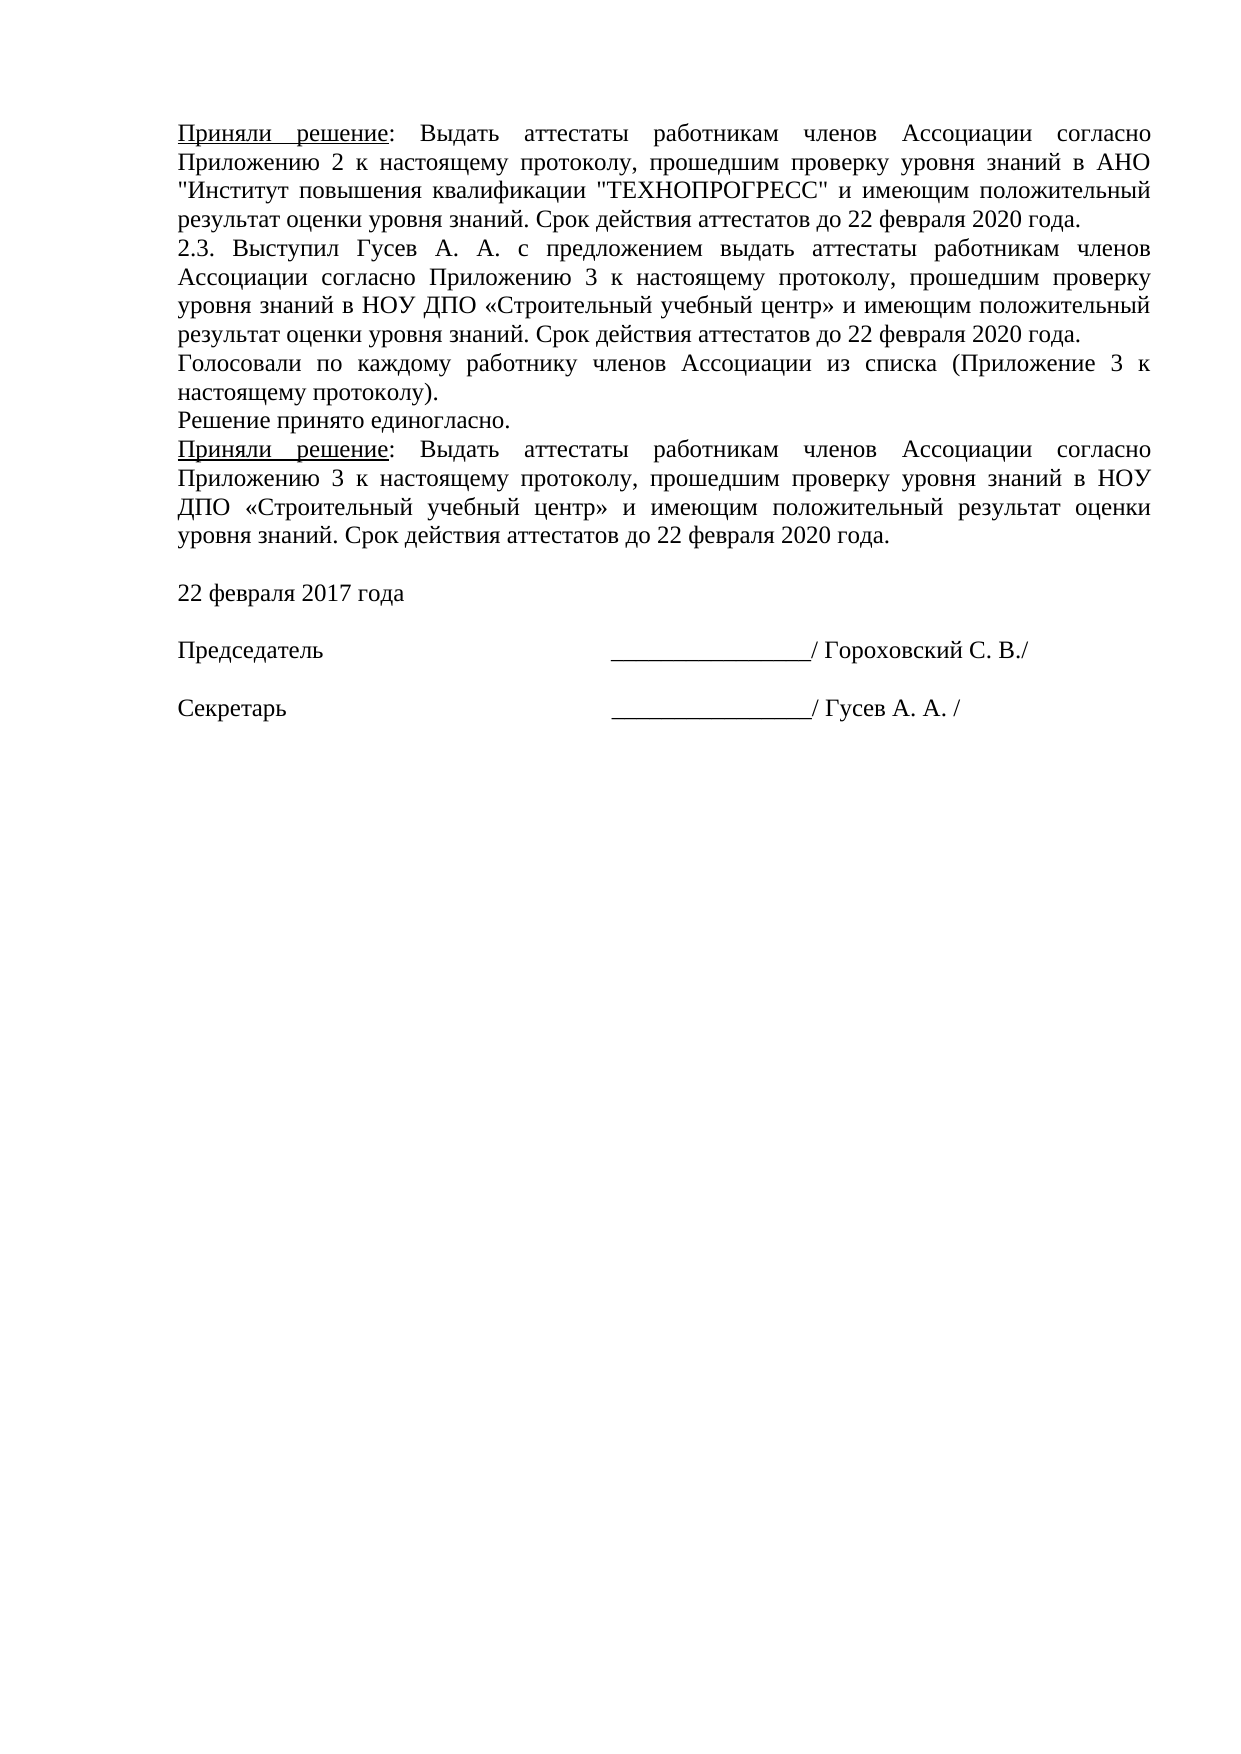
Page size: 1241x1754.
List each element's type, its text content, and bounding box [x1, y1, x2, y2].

text Решение принято единогласно. [177, 406, 1152, 434]
text Приняли решение: Выдать аттестаты работникам членов Ассоциации согласно Приложению 3 к настоящему протоколу, прошедшим проверку уровня знаний в НОУ ДПО «Строительный учебный центр» и имеющим положительный результат оценки уровня знаний. Срок действия аттестатов до 22 февраля 2020 года. [177, 434, 1152, 549]
text Секретарь ________________/ Гусев А. А. / [177, 693, 1152, 722]
text 22 февраля 2017 года [177, 578, 1152, 607]
text Председатель ________________/ Гороховский С. В. / [177, 636, 1152, 664]
text Голосовали по каждому работнику членов Ассоциации из списка (Приложение 3 к настоящему протоколу). [177, 348, 1152, 406]
text Приняли решение: Выдать аттестаты работникам членов Ассоциации согласно Приложению 2 к настоящему протоколу, прошедшим проверку уровня знаний в АНО "Институт повышения квалификации "ТЕХНОПРОГРЕСС" и имеющим положительный результат оценки уровня знаний. Срок действия аттестатов до 22 февраля 2020 года. [177, 118, 1152, 233]
text 2.3. Выступил Гусев А. А. с предложением выдать аттестаты работникам членов Ассоциации согласно Приложению 3 к настоящему протоколу, прошедшим проверку уровня знаний в НОУ ДПО «Строительный учебный центр» и имеющим положительный результат оценки уровня знаний. Срок действия аттестатов до 22 февраля 2020 года. [177, 233, 1152, 348]
